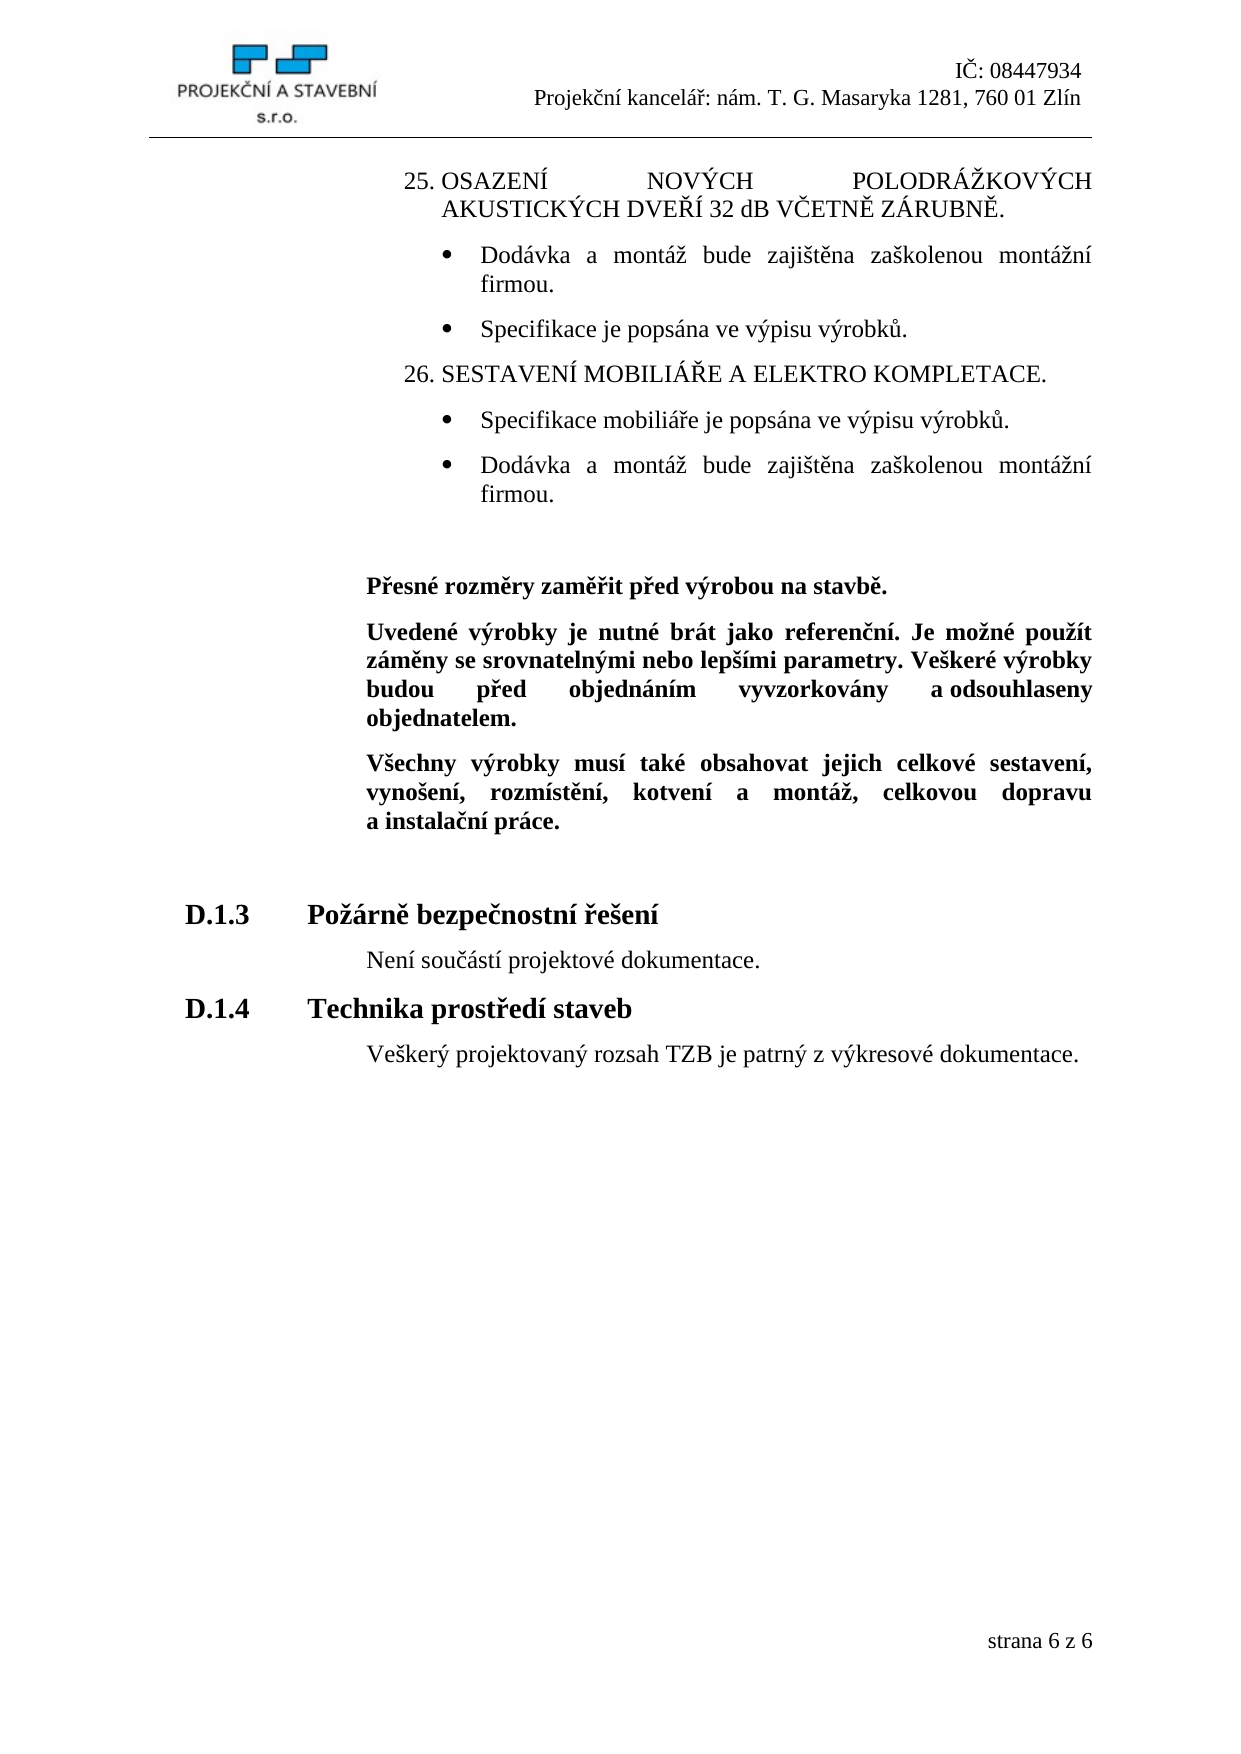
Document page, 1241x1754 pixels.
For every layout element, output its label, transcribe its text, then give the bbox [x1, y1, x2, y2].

list SESTAVENÍ MOBILIÁŘE A ELEKTRO KOMPLETACE. [404, 359, 1093, 388]
list Specifikace je popsána ve výpisu výrobků. [443, 314, 1093, 343]
list Specifikace mobiliáře je popsána ve výpisu výrobků. [443, 405, 1093, 434]
text Všechny výrobky musí také obsahovat jejich celkové sestavení, vynošení, rozmístění, kotvení a montáž, celkovou dopravu a instalační práce. [366, 748, 1093, 835]
text Požárně bezpečnostní řešení [185, 897, 1093, 930]
list OSAZENÍ NOVÝCH POLODRÁŽKOVÝCH AKUSTICKÝCH DVEŘÍ 32 dB VČETNĚ ZÁRUBNĚ. [404, 166, 1093, 223]
text Není součástí projektové dokumentace. [366, 946, 1093, 974]
list Dodávka a montáž bude zajištěna zaškolenou montážní firmou. [443, 450, 1093, 508]
text Přesné rozměry zaměřit před výrobou na stavbě. [366, 571, 1093, 600]
picture [159, 30, 389, 135]
text Uvedené výrobky je nutné brát jako referenční. Je možné použít záměny se srovnatelnými nebo lepšími parametry. Veškeré výrobky budou před objednáním vyvzorkovány a odsouhlaseny objednatelem. [366, 617, 1093, 732]
text Technika prostředí staveb [185, 991, 1093, 1024]
list Dodávka a montáž bude zajištěna zaškolenou montážní firmou. [443, 240, 1093, 297]
text Veškerý projektovaný rozsah TZB je patrný z výkresové dokumentace. [366, 1039, 1093, 1068]
